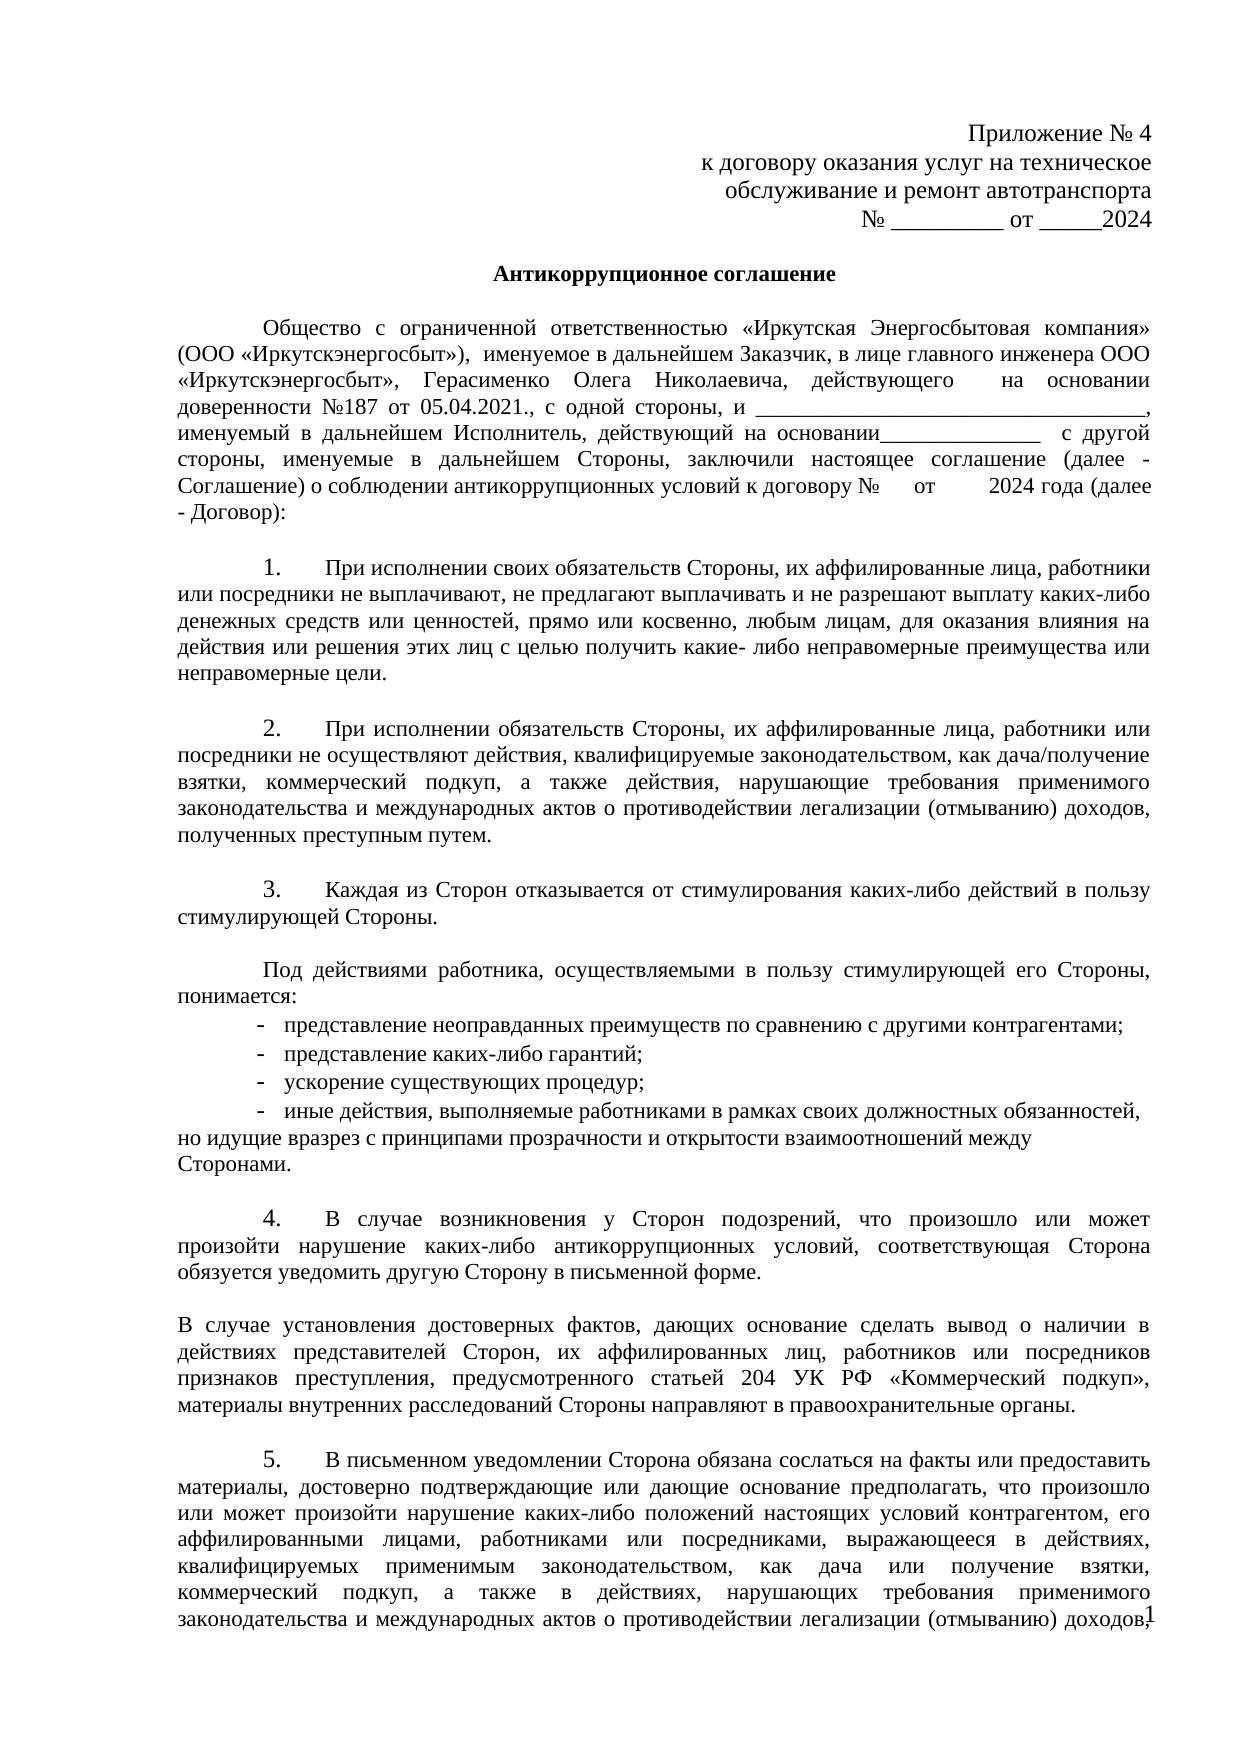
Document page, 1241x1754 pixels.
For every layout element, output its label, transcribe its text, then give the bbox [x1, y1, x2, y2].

list представление каких-либо гарантий; [177, 1038, 1152, 1066]
text Общество с ограниченной ответственностью «Иркутская Энергосбытовая компания» (ООО «Иркутскэнергосбыт»), именуемое в дальнейшем Заказчик, в лице главного инженера ООО «Иркутскэнергосбыт», Герасименко Олега Николаевича, действующего на основании доверенности №187 от 05.04.2021., с одной стороны, и __________________________________, именуемый в дальнейшем Исполнитель, действующий на основании______________ с другой стороны, именуемые в дальнейшем Стороны, заключили настоящее соглашение (далее - Соглашение) о соблюдении антикоррупционных условий к договору № от 2024 года (далее - Договор): [177, 314, 1152, 524]
list ускорение существующих процедур; [177, 1066, 1152, 1095]
text № _________ от _____2024 [177, 204, 1152, 233]
text Антикоррупционное соглашение [177, 260, 1152, 287]
list иные действия, выполняемые работниками в рамках своих должностных обязанностей, но идущие вразрез с принципами прозрачности и открытости взаимоотношений между Сторонами. [177, 1095, 1152, 1177]
text В случае установления достоверных фактов, дающих основание сделать вывод о наличии в действиях представителей Сторон, их аффилированных лиц, работников или посредников признаков преступления, предусмотренного статьей 204 УК РФ «Коммерческий подкуп», материалы внутренних расследований Стороны направляют в правоохранительные органы. [177, 1312, 1152, 1417]
text Приложение № 4 [177, 118, 1152, 147]
text обслуживание и ремонт автотранспорта [177, 176, 1152, 204]
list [177, 1444, 1152, 1631]
list При исполнении своих обязательств Стороны, их аффилированные лица, работники или посредники не выплачивают, не предлагают выплачивать и не разрешают выплату каких-либо денежных средств или ценностей, прямо или косвенно, любым лицам, для оказания влияния на действия или решения этих лиц с целью получить какие- либо неправомерные преимущества или неправомерные цели. [177, 552, 1152, 686]
text Под действиями работника, осуществляемыми в пользу стимулирующей его Стороны, понимается: [177, 956, 1152, 1009]
text к договору оказания услуг на техническое [177, 147, 1152, 176]
list В случае возникновения у Сторон подозрений, что произошло или может произойти нарушение каких-либо антикоррупционных условий, соответствующая Сторона обязуется уведомить другую Сторону в письменной форме. [177, 1203, 1152, 1284]
list Каждая из Сторон отказывается от стимулирования каких-либо действий в пользу стимулирующей Стороны. [177, 874, 1152, 929]
list При исполнении обязательств Стороны, их аффилированные лица, работники или посредники не осуществляют действия, квалифицируемые законодательством, как дача/получение взятки, коммерческий подкуп, а также действия, нарушающие требования применимого законодательства и международных актов о противодействии легализации (отмыванию) доходов, полученных преступным путем. [177, 713, 1152, 847]
list представление неоправданных преимуществ по сравнению с другими контрагентами; [177, 1009, 1152, 1038]
